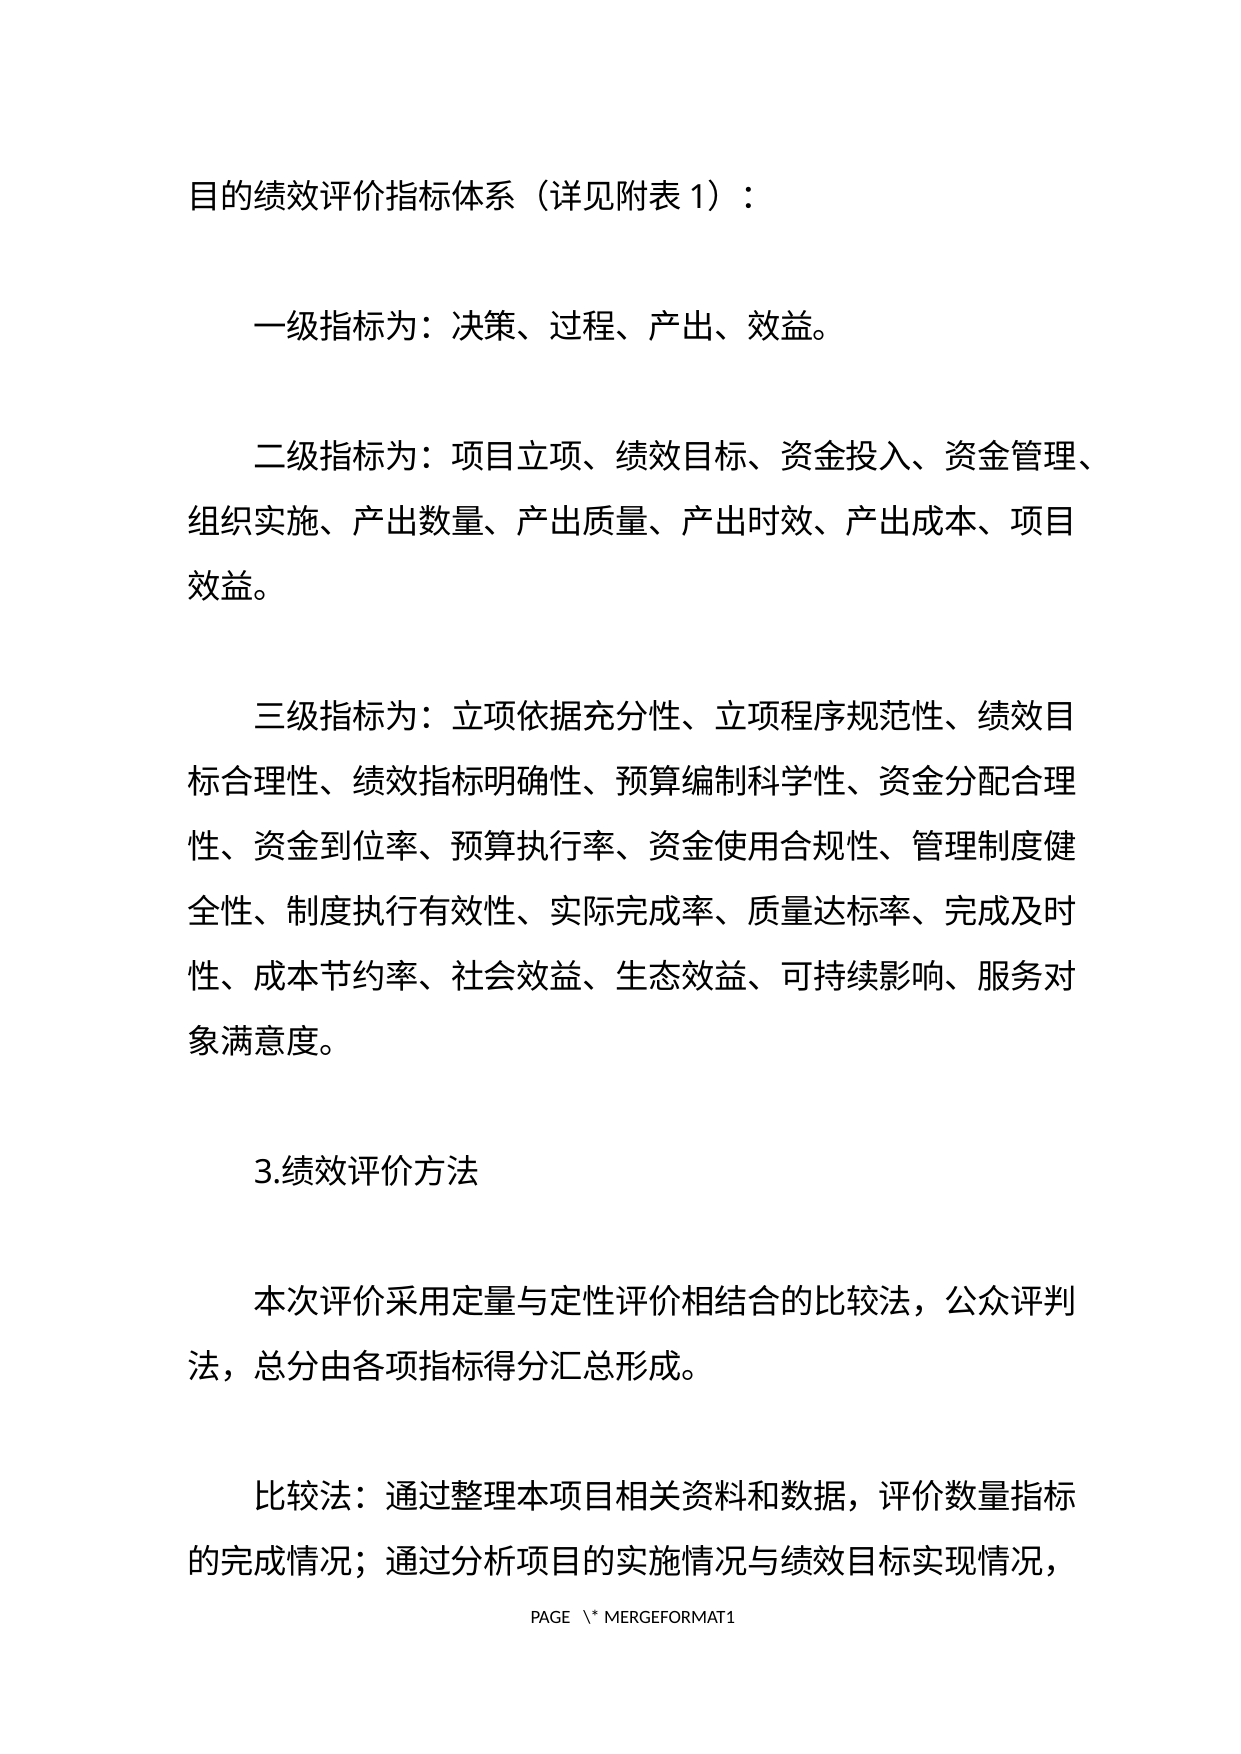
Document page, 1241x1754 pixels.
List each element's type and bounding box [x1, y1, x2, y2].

text [187, 162, 1078, 1592]
